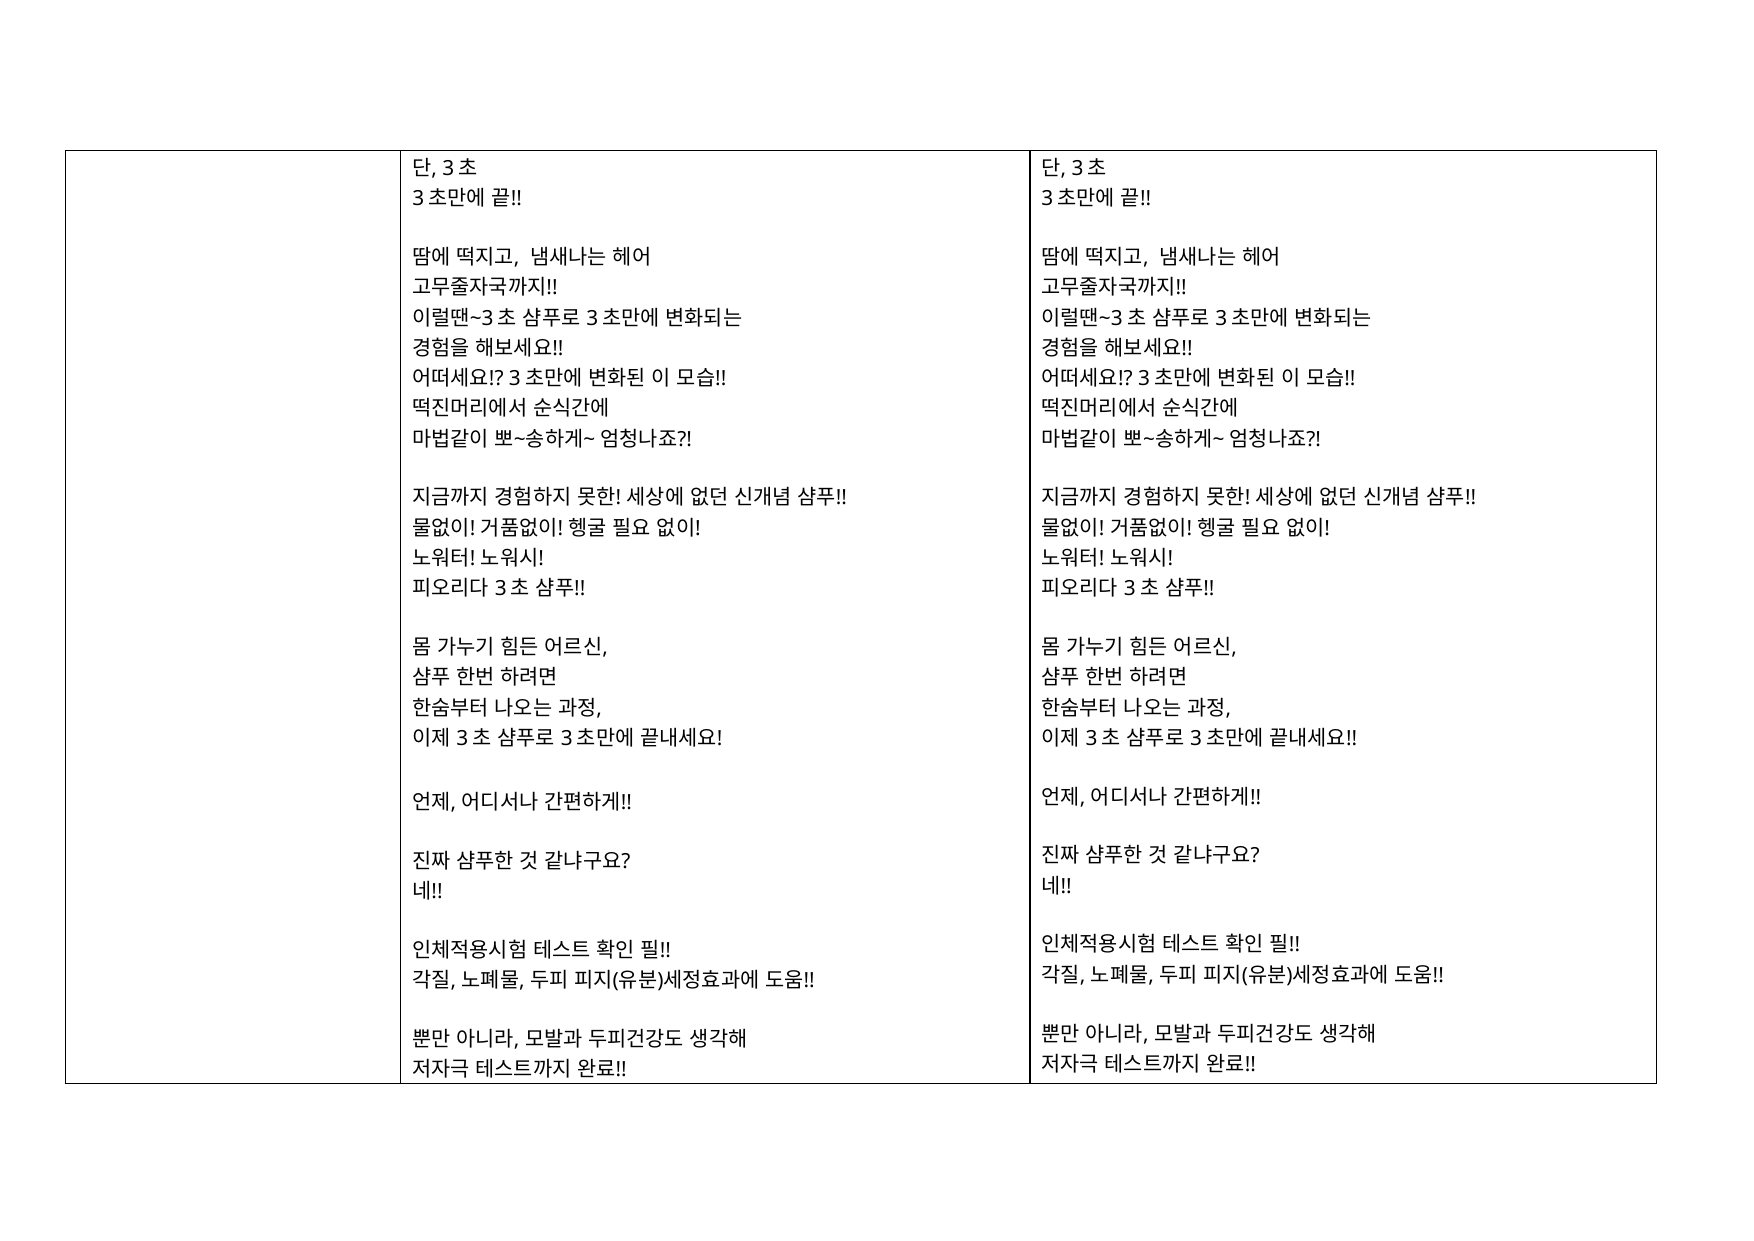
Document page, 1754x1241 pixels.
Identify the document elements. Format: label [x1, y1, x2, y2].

table_cell [1031, 151, 1656, 1083]
table_cell [401, 151, 1029, 1083]
table_cell [66, 151, 400, 1083]
